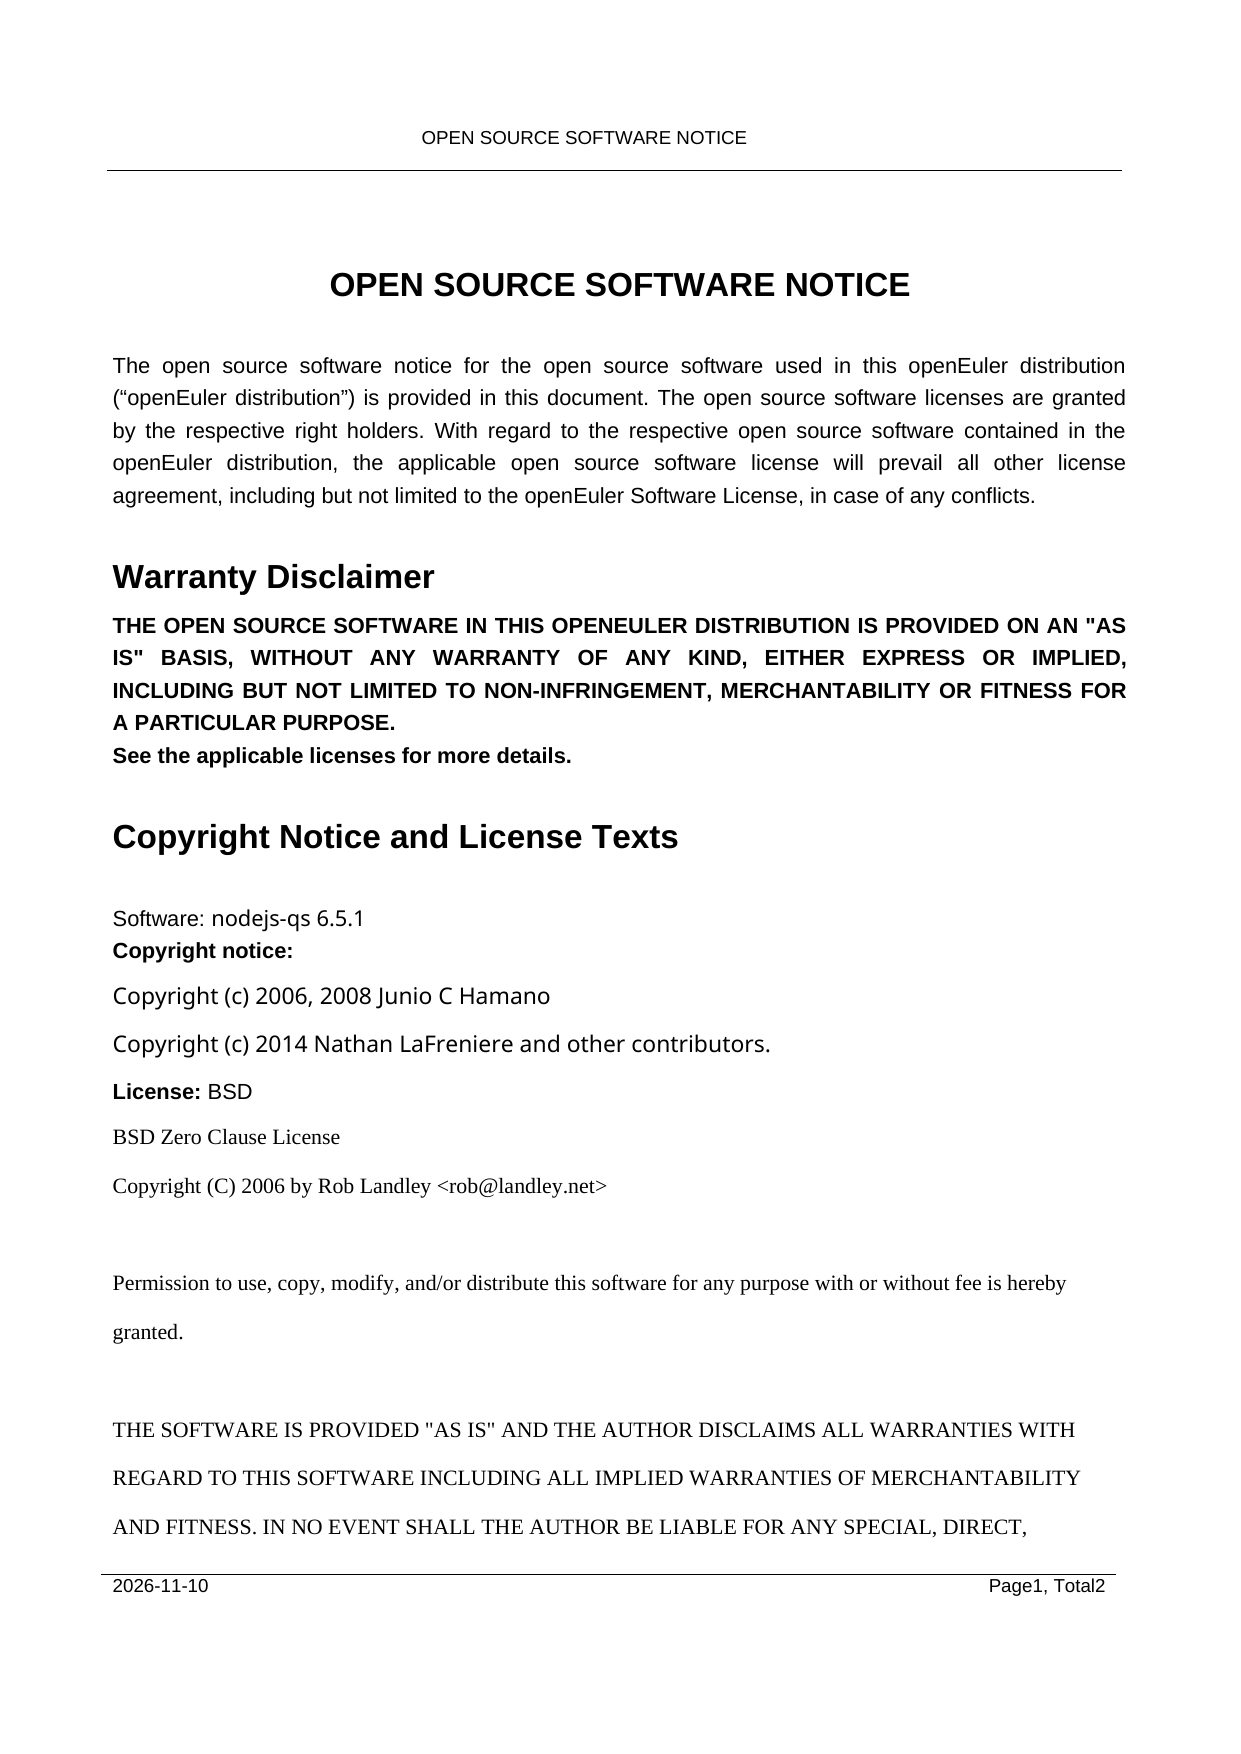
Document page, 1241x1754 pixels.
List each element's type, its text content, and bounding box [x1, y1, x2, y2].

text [112, 1120, 1128, 1543]
text Warranty Disclaimer [112, 544, 1128, 609]
text Copyright Notice and License Texts [112, 804, 1128, 869]
text Copyright notice: [112, 934, 1128, 966]
text OPEN SOURCE SOFTWARE NOTICE [112, 251, 1128, 316]
text Copyright (c) 2014 Nathan LaFreniere and other contributors. [112, 1027, 1128, 1060]
text Software: nodejs-qs 6.5.1 [112, 901, 1128, 934]
text Copyright (c) 2006, 2008 Junio C Hamano [112, 979, 1128, 1012]
text THE OPEN SOURCE SOFTWARE IN THIS OPENEULER DISTRIBUTION IS PROVIDED ON AN "AS IS" BASIS, WITHOUT ANY WARRANTY OF ANY KIND, EITHER EXPRESS OR IMPLIED, INCLUDING BUT NOT LIMITED TO NON-INFRINGEMENT, MERCHANTABILITY OR FITNESS FOR A PARTICULAR PURPOSE. See the applicable licenses for more details. [112, 609, 1128, 771]
text License: BSD [112, 1075, 1128, 1108]
text The open source software notice for the open source software used in this openEuler distribution (“openEuler distribution”) is provided in this document. The open source software licenses are granted by the respective right holders. With regard to the respective open source software contained in the openEuler distribution, the applicable open source software license will prevail all other license agreement, including but not limited to the openEuler Software License, in case of any conflicts. [112, 349, 1128, 511]
